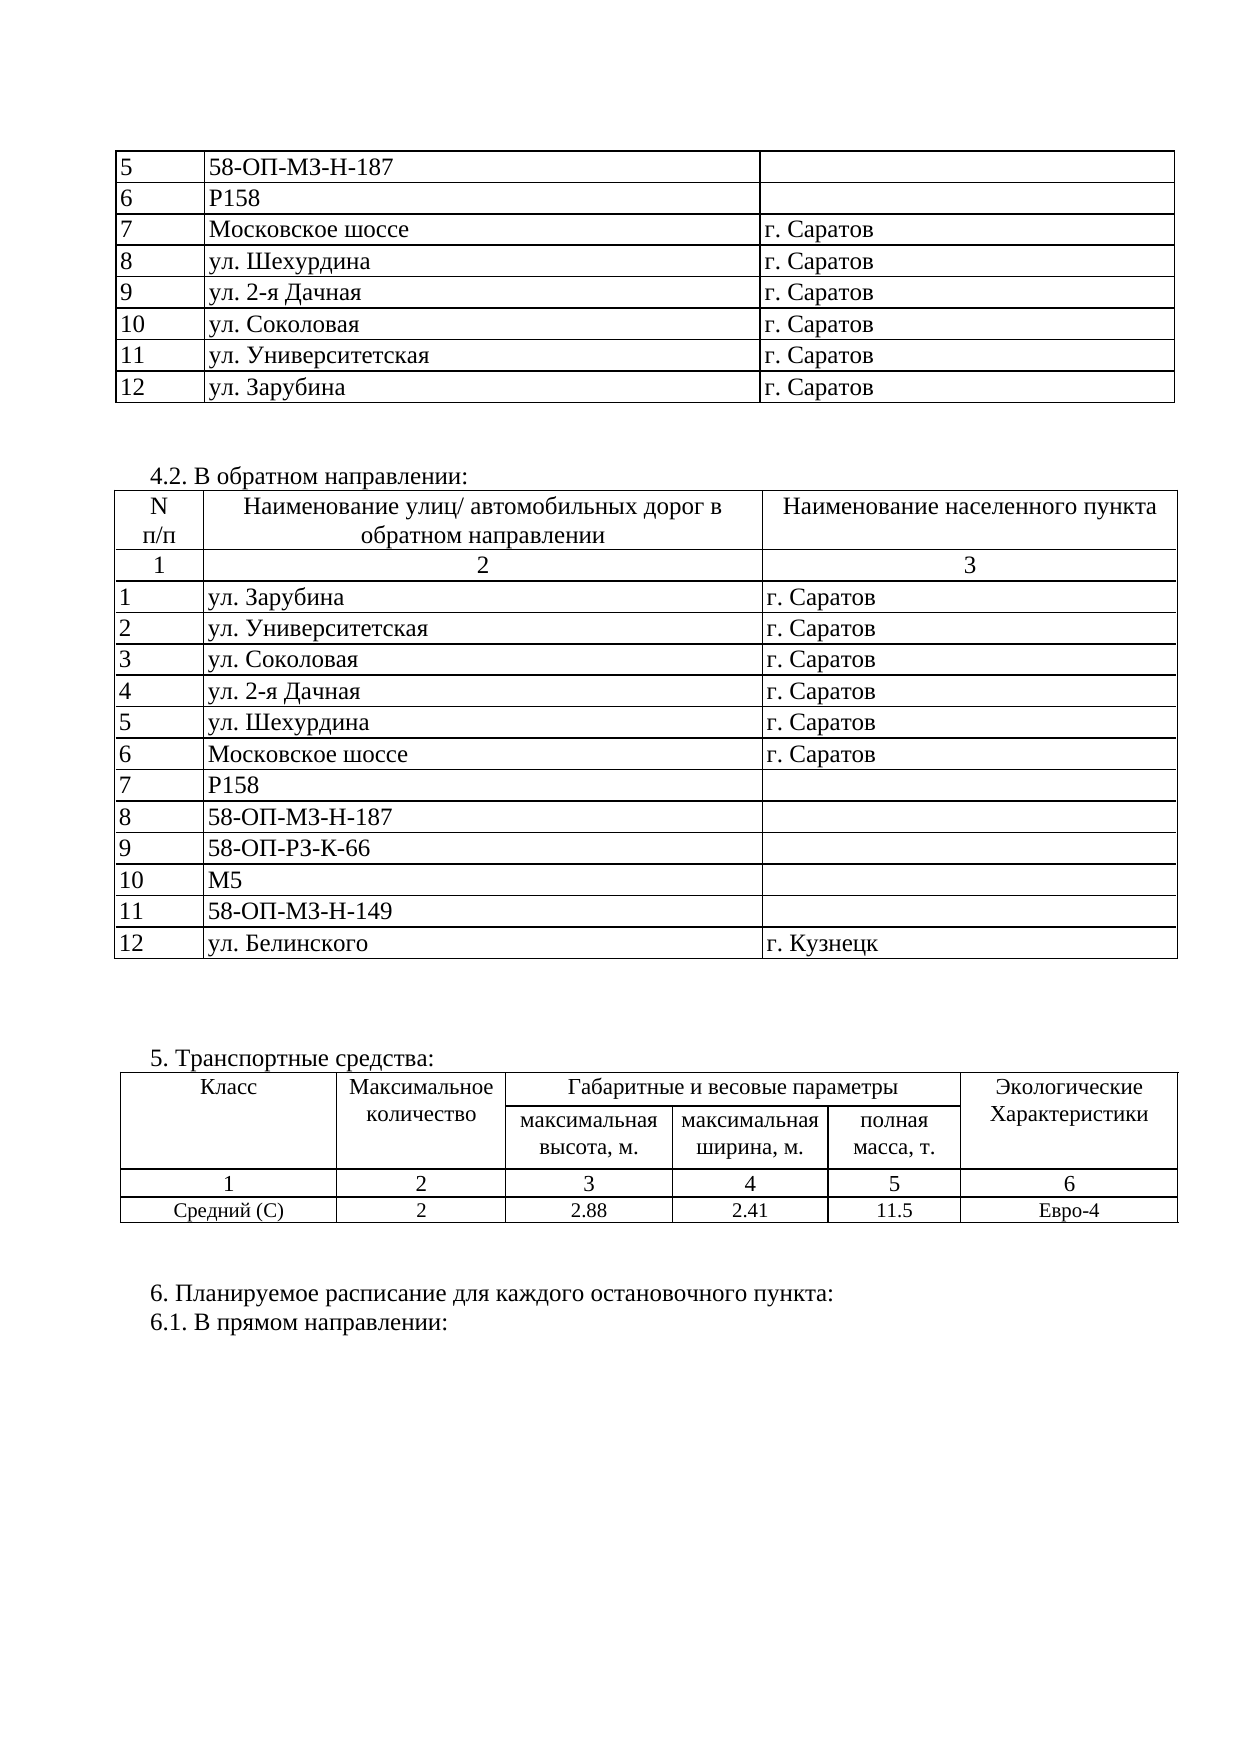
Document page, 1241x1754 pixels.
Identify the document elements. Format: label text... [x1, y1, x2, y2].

table_cell ул. Шехурдина [205, 246, 759, 276]
table_cell 7 [115, 770, 203, 800]
text 4.2. В обратном направлении: [150, 461, 1090, 489]
table_cell ул. 2-я Дачная [204, 676, 762, 706]
table_cell 6 [117, 183, 204, 213]
table_cell 5 [829, 1170, 960, 1196]
table_cell 4 [673, 1170, 827, 1196]
table_cell 6 [961, 1170, 1177, 1196]
table_cell г. Саратов [763, 643, 1177, 674]
table_cell 2 [115, 613, 203, 643]
table_cell 5 [115, 707, 203, 737]
table_cell 3 [763, 549, 1177, 580]
table_cell 4 [115, 675, 203, 706]
table_header Максимальное количество [337, 1073, 505, 1168]
table_cell 1 [115, 581, 203, 611]
text 6. Планируемое расписание для каждого остановочного пункта: [150, 1278, 1090, 1307]
table_cell 3 [115, 644, 203, 674]
table_cell 9 [115, 833, 203, 863]
table_header Наименование улиц/ автомобильных дорог в обратном направлении [204, 491, 762, 548]
table_cell [763, 832, 1177, 863]
table_cell максимальная высота, м. [506, 1107, 672, 1168]
table_cell Московское шоссе [204, 739, 762, 769]
table_cell 12 [115, 927, 203, 957]
table_cell ул. Университетская [204, 613, 762, 643]
table_cell 58-ОП-МЗ-Н-149 [204, 896, 762, 926]
table_cell ул. Белинского [204, 928, 762, 957]
table_cell [763, 769, 1177, 800]
table_cell [763, 895, 1177, 926]
table_cell 58-ОП-МЗ-Н-187 [204, 802, 762, 832]
table_cell г. Саратов [761, 372, 1174, 402]
table_cell Р158 [204, 770, 762, 800]
table_cell г. Саратов [761, 277, 1174, 307]
table_cell 2 [204, 550, 762, 580]
table_cell г. Саратов [763, 706, 1177, 737]
table_cell 11 [117, 340, 204, 370]
table_cell 5 [117, 152, 204, 181]
table_cell ул. Зарубина [205, 372, 759, 402]
table_cell 2 [337, 1198, 505, 1222]
table_cell ул. Соколовая [205, 309, 759, 339]
table_header Габаритные и весовые параметры [506, 1073, 960, 1105]
text 6.1. В прямом направлении: [150, 1307, 1090, 1336]
table_cell 10 [117, 309, 204, 339]
table_cell 11.5 [829, 1198, 960, 1222]
table_header Класс [121, 1073, 336, 1168]
table_cell г. Саратов [763, 737, 1177, 769]
text 5. Транспортные средства: [150, 1043, 1090, 1072]
table_cell г. Саратов [761, 246, 1174, 276]
table_cell Евро-4 [961, 1198, 1177, 1222]
table_cell г. Саратов [763, 580, 1177, 611]
table_cell 8 [117, 246, 204, 276]
table_cell 8 [115, 801, 203, 832]
table_cell г. Саратов [763, 674, 1177, 706]
table_header N п/п [115, 491, 203, 548]
table_cell 9 [117, 277, 204, 307]
table_cell 11 [115, 896, 203, 926]
table_cell г. Саратов [763, 611, 1177, 643]
table_cell 12 [117, 372, 204, 402]
table_cell 1 [115, 550, 203, 580]
table_cell Средний (С) [121, 1198, 336, 1222]
table_header Экологические Характеристики [961, 1073, 1177, 1168]
table_cell г. Саратов [761, 340, 1174, 370]
table_cell полная масса, т. [829, 1107, 960, 1168]
table_cell 2.88 [506, 1198, 672, 1222]
table_cell [761, 183, 1174, 213]
table_cell максимальная ширина, м. [673, 1107, 827, 1168]
table_cell ул. Университетская [205, 340, 759, 370]
table_cell [763, 863, 1177, 894]
table_cell ул. Соколовая [204, 645, 762, 674]
table_cell 58-ОП-РЗ-К-66 [204, 833, 762, 863]
table_cell 2 [337, 1170, 505, 1196]
table_cell г. Саратов [761, 215, 1174, 244]
table_cell 7 [117, 215, 204, 244]
table_cell г. Кузнецк [763, 926, 1177, 957]
table_header Наименование населенного пункта [763, 491, 1177, 548]
table_cell 3 [506, 1170, 672, 1196]
table_cell ул. Зарубина [204, 582, 762, 611]
table_cell М5 [204, 865, 762, 894]
table_cell 58-ОП-МЗ-Н-187 [205, 152, 759, 181]
table_cell 6 [115, 738, 203, 769]
table_cell 1 [121, 1170, 336, 1196]
table_cell ул. Шехурдина [204, 707, 762, 737]
table_cell Московское шоссе [205, 215, 759, 244]
table_cell ул. 2-я Дачная [205, 277, 759, 307]
table_cell г. Саратов [761, 309, 1174, 339]
table_cell [763, 800, 1177, 832]
table_cell [761, 152, 1174, 181]
table_cell 2.41 [673, 1198, 827, 1222]
table_cell 10 [115, 864, 203, 894]
table_cell Р158 [205, 183, 759, 213]
